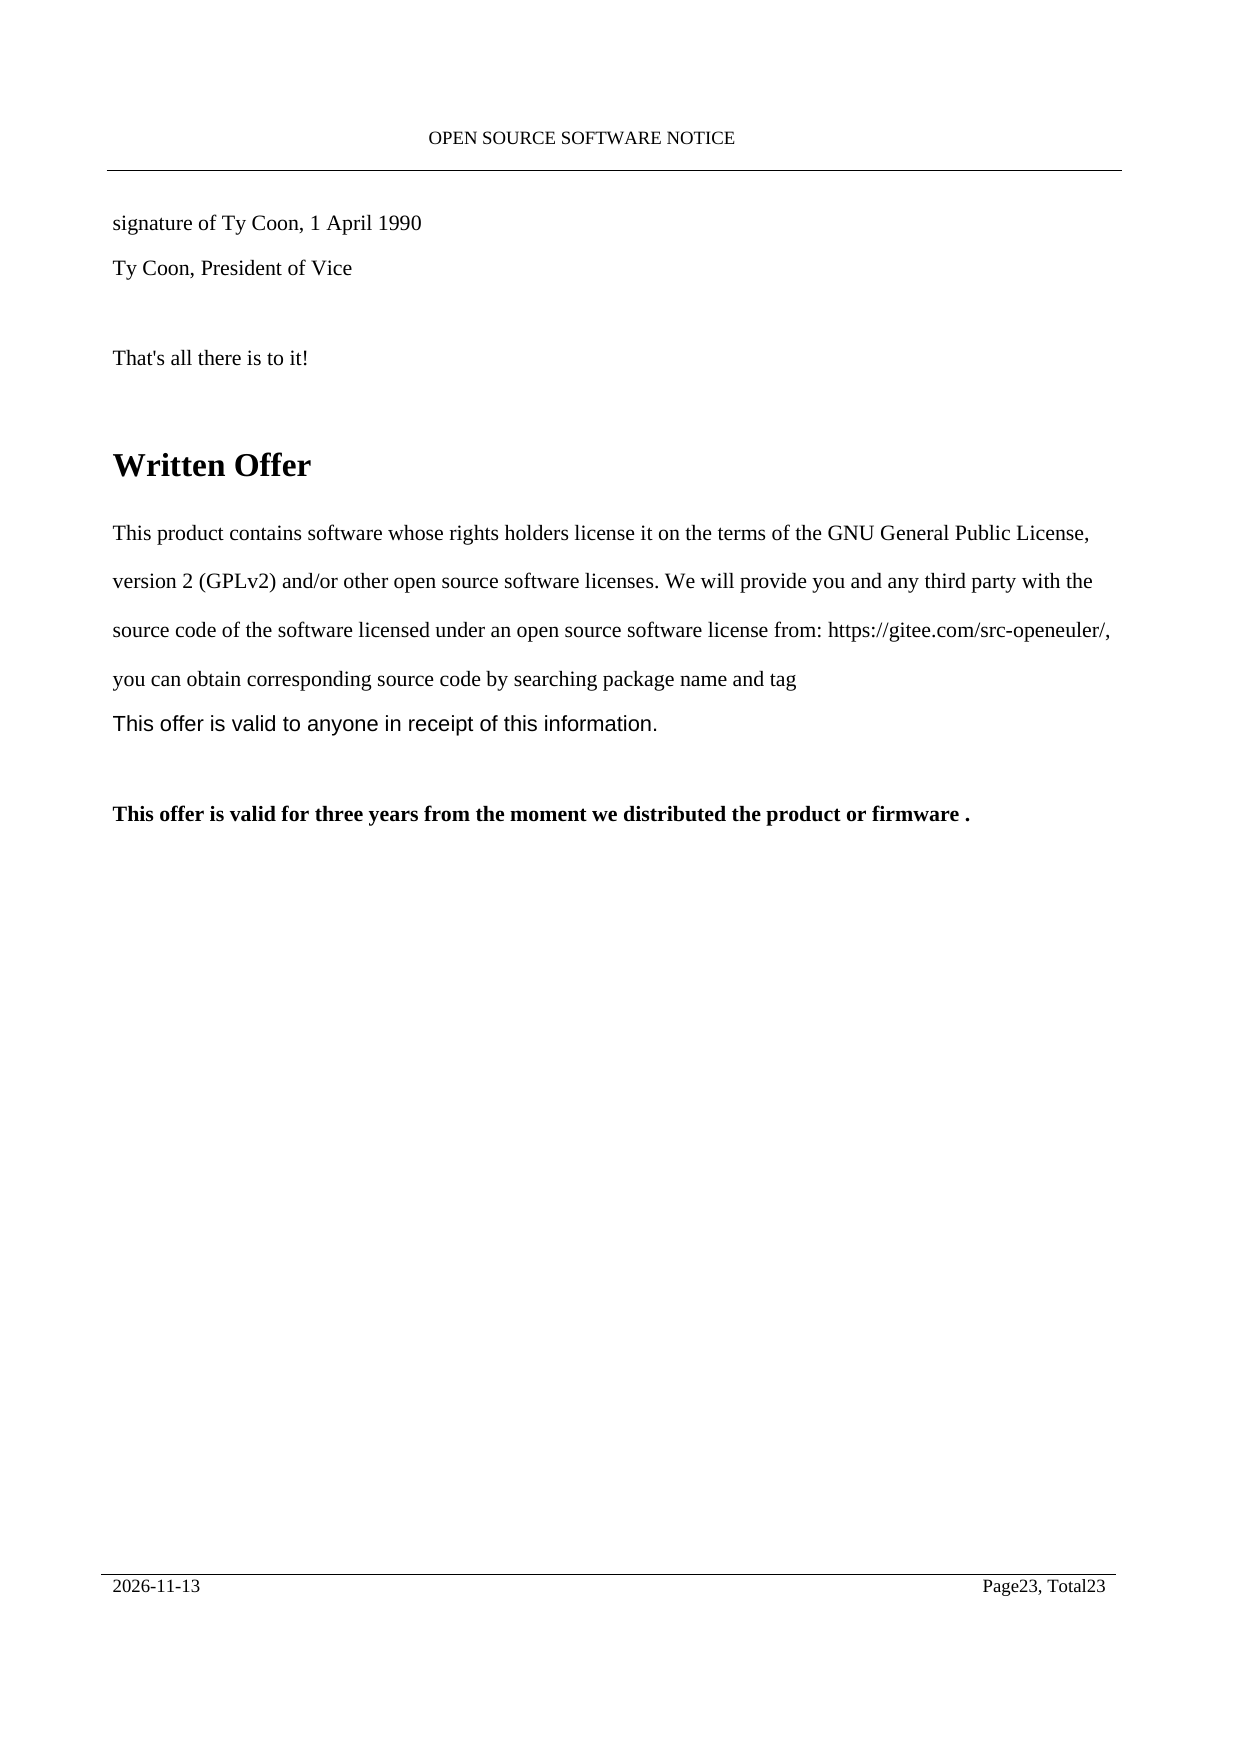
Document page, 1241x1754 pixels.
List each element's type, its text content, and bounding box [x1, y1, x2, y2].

text signature of Ty Coon, 1 April 1990 [112, 206, 1128, 239]
text This offer is valid to anyone in receipt of this information. [112, 707, 1128, 740]
text That's all there is to it! [112, 342, 1128, 374]
text This product contains software whose rights holders license it on the terms of the GNU General Public License, version 2 (GPLv2) and/or other open source software licenses. We will provide you and any third party with the source code of the software licensed under an open source software license from: https://gitee.com/src-openeuler/, you can obtain corresponding source code by searching package name and tag [112, 516, 1128, 695]
text This offer is valid for three years from the moment we distributed the product or firmware . [112, 798, 1128, 830]
text Ty Coon, President of Vice [112, 251, 1128, 284]
text Written Offer [112, 432, 1128, 497]
